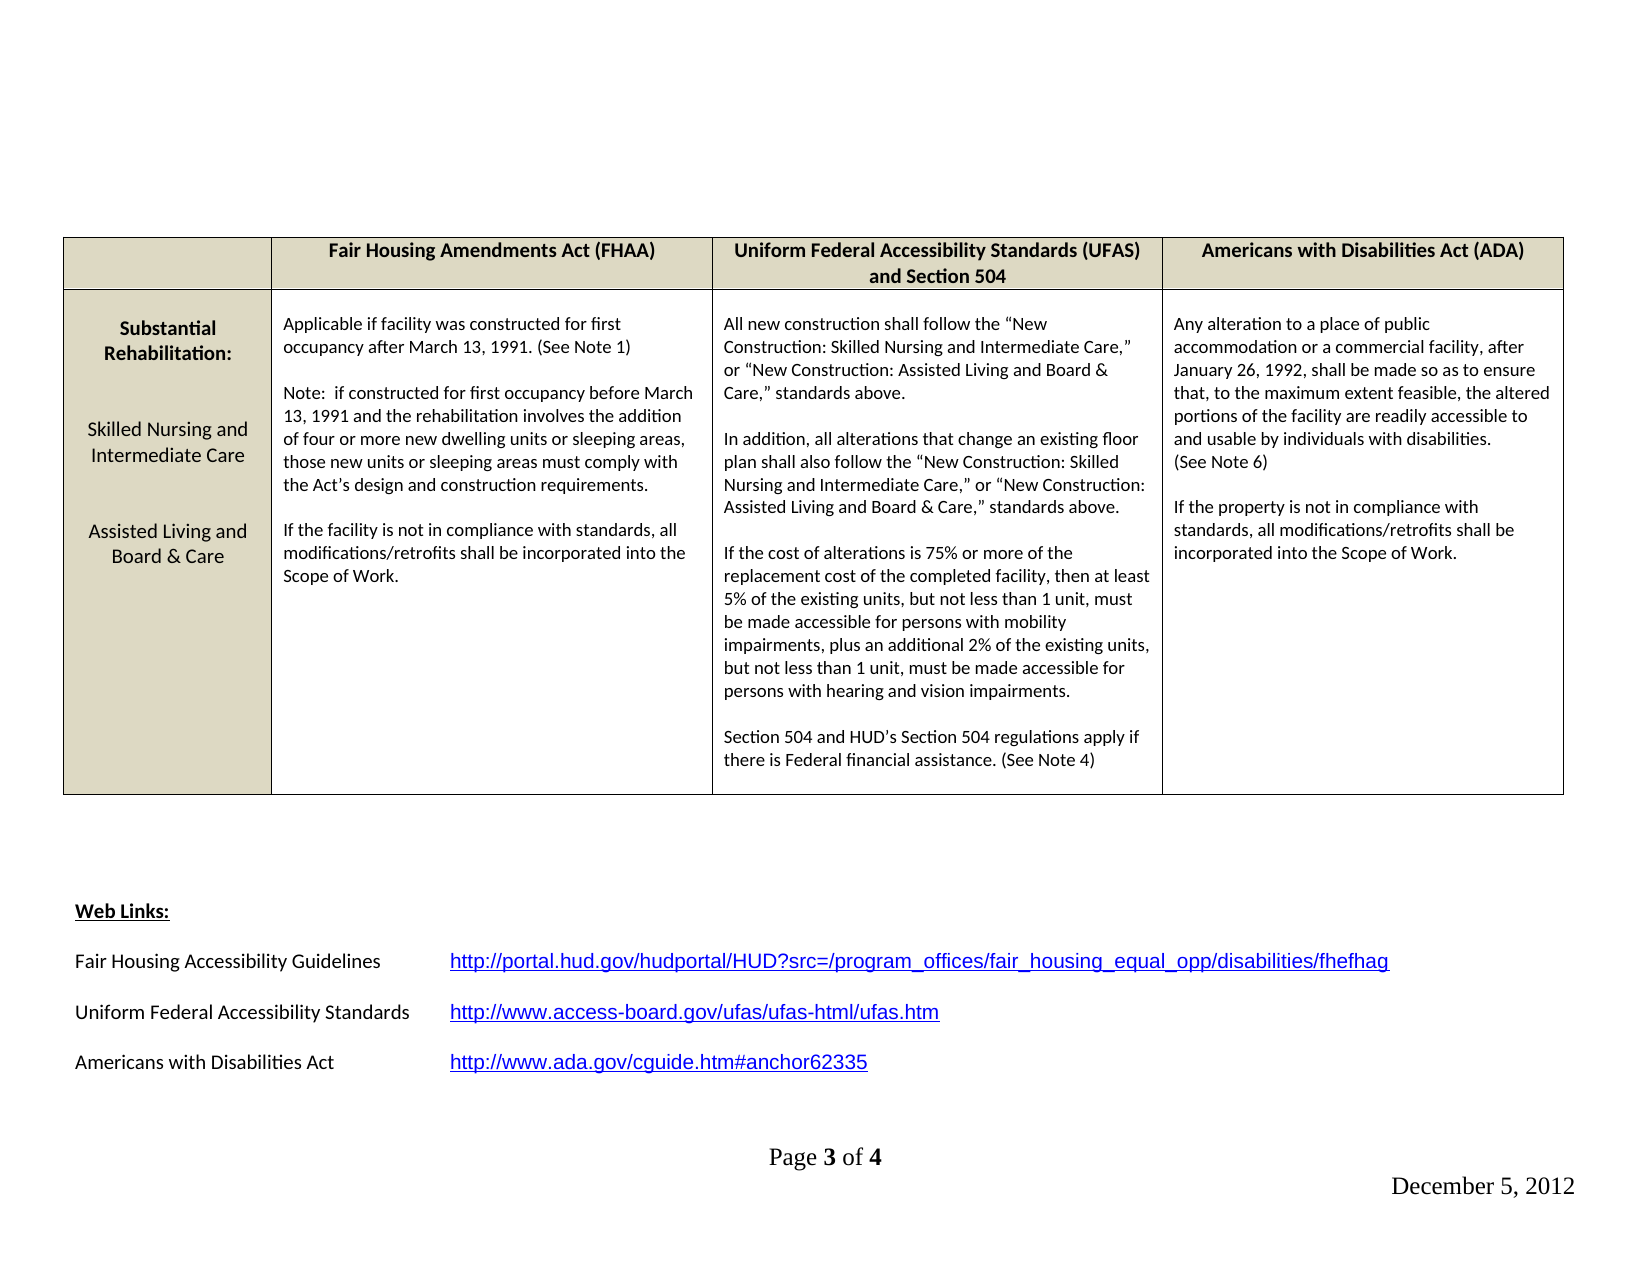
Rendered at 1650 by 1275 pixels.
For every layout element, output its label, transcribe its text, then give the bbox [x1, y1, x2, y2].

text Web Links: [75, 898, 1575, 924]
table_cell Substantial Rehabilitation: Skilled Nursing and Intermediate Care Assisted Living and Board & Care [64, 290, 271, 794]
text Uniform Federal Accessibility Standards http://www.access-board.gov/ufas/ufas-html/ufas.htm [75, 999, 1575, 1024]
text Americans with Disabilities Act http://www.ada.gov/cguide.htm#anchor62335 [75, 1049, 1575, 1074]
table_header Fair Housing Amendments Act (FHAA) [272, 238, 712, 288]
table_header Americans with Disabilities Act (ADA) [1163, 238, 1563, 288]
table_cell All new construction shall follow the “New Construction: Skilled Nursing and Intermediate Care,” or “New Construction: Assisted Living and Board & Care,” standards above. In addition, all alterations that change an existing floor plan shall also follow the “New Construction: Skilled Nursing and Intermediate Care,” or “New Construction: Assisted Living and Board & Care,” standards above. If the cost of alterations is 75% or more of the replacement cost of the completed facility, then at least 5% of the existing units, but not less than 1 unit, must be made accessible for persons with mobility impairments, plus an additional 2% of the existing units, but not less than 1 unit, must be made accessible for persons with hearing and vision impairments. Section 504 and HUD’s Section 504 regulations apply if there is Federal financial assistance. (See Note 4) [713, 290, 1162, 794]
table_header Uniform Federal Accessibility Standards (UFAS) and Section 504 [713, 238, 1162, 288]
table_cell Any alteration to a place of public accommodation or a commercial facility, after January 26, 1992, shall be made so as to ensure that, to the maximum extent feasible, the altered portions of the facility are readily accessible to and usable by individuals with disabilities. (See Note 6) If the property is not in compliance with standards, all modifications/retrofits shall be incorporated into the Scope of Work. [1163, 290, 1563, 794]
table_cell Applicable if facility was constructed for first occupancy after March 13, 1991. (See Note 1) Note: if constructed for first occupancy before March 13, 1991 and the rehabilitation involves the addition of four or more new dwelling units or sleeping areas, those new units or sleeping areas must comply with the Act’s design and construction requirements. If the facility is not in compliance with standards, all modifications/retrofits shall be incorporated into the Scope of Work. [272, 290, 712, 794]
table_header [64, 238, 271, 288]
text Fair Housing Accessibility Guidelines http://portal.hud.gov/hudportal/HUD?src=/program_offices/fair_housing_equal_opp/disabilities/fhefhag [75, 948, 1575, 974]
